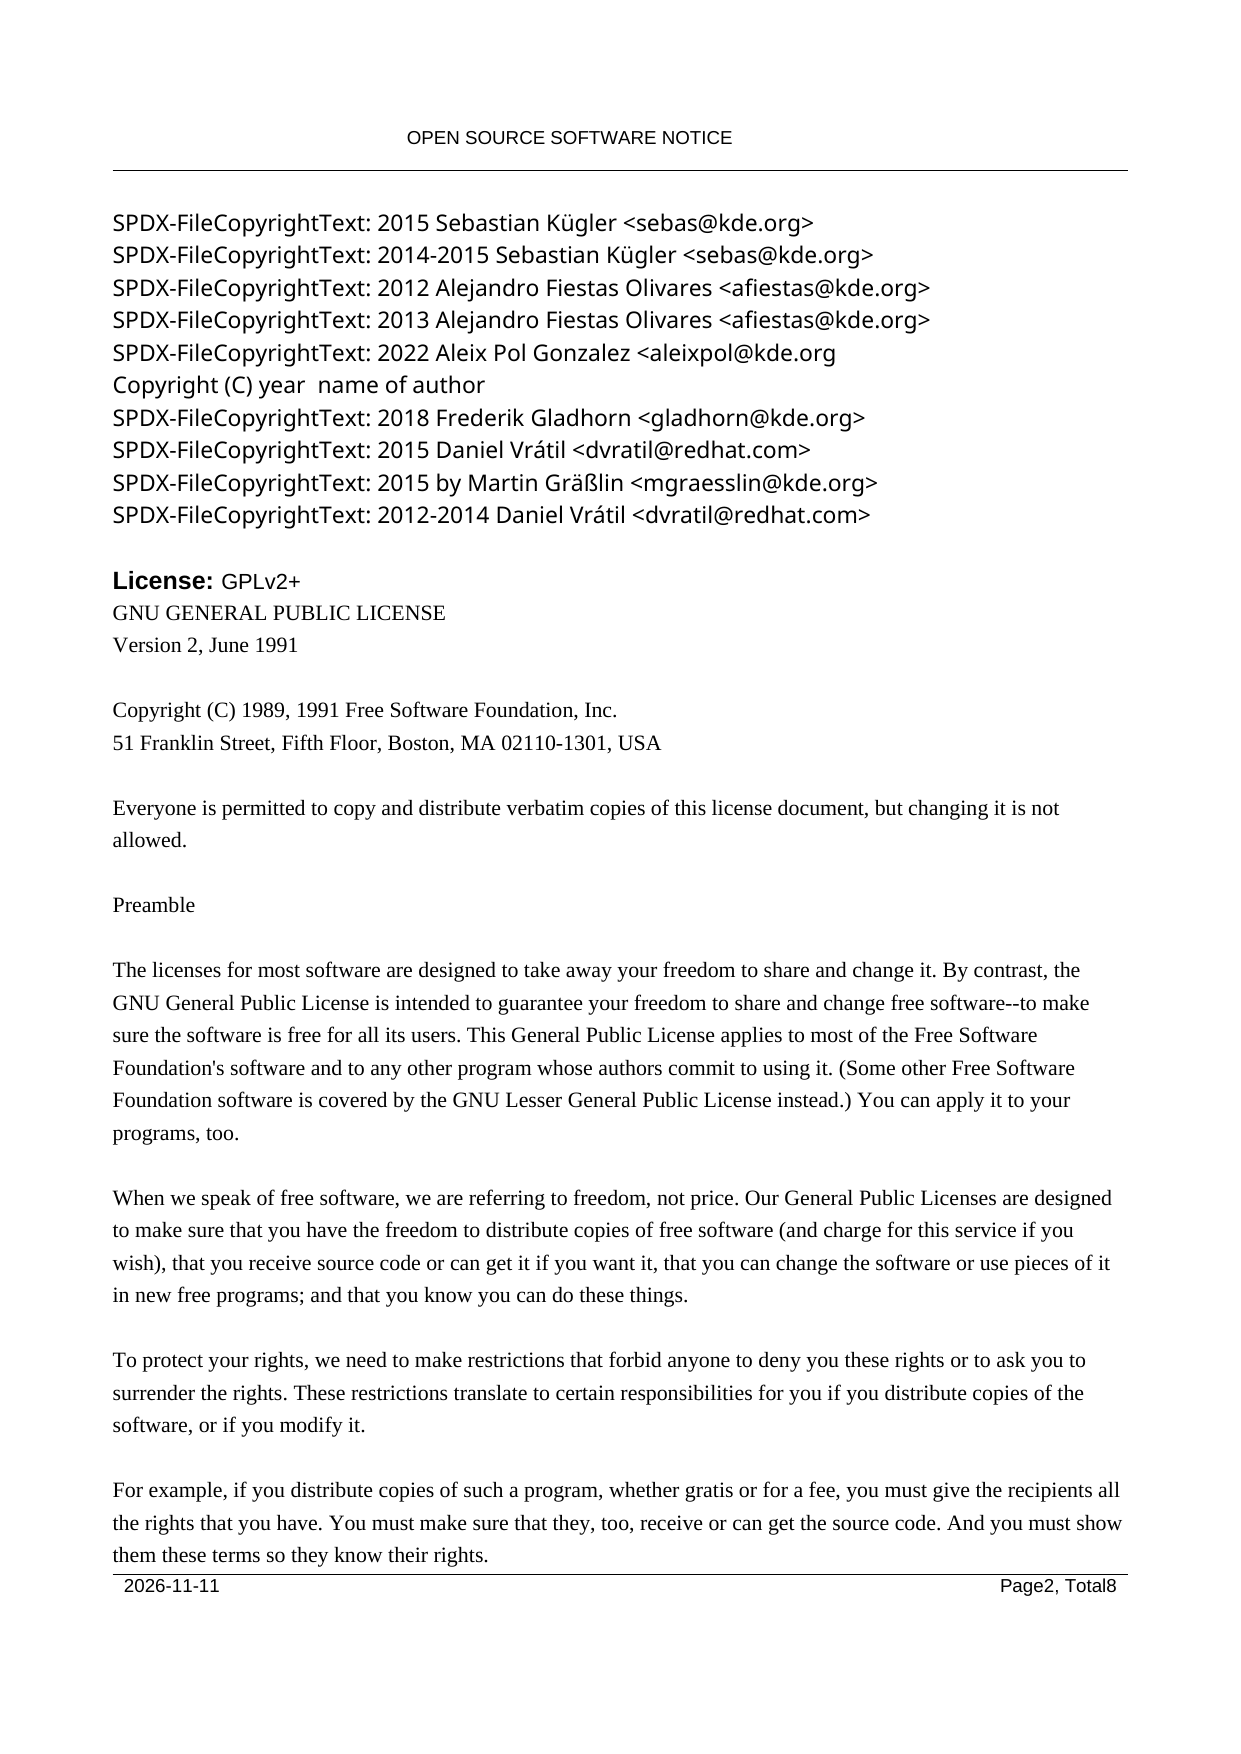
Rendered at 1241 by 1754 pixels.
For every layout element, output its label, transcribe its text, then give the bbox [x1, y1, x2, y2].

text License: GPLv2+ [112, 564, 1128, 596]
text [112, 596, 1128, 1571]
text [112, 206, 1128, 564]
